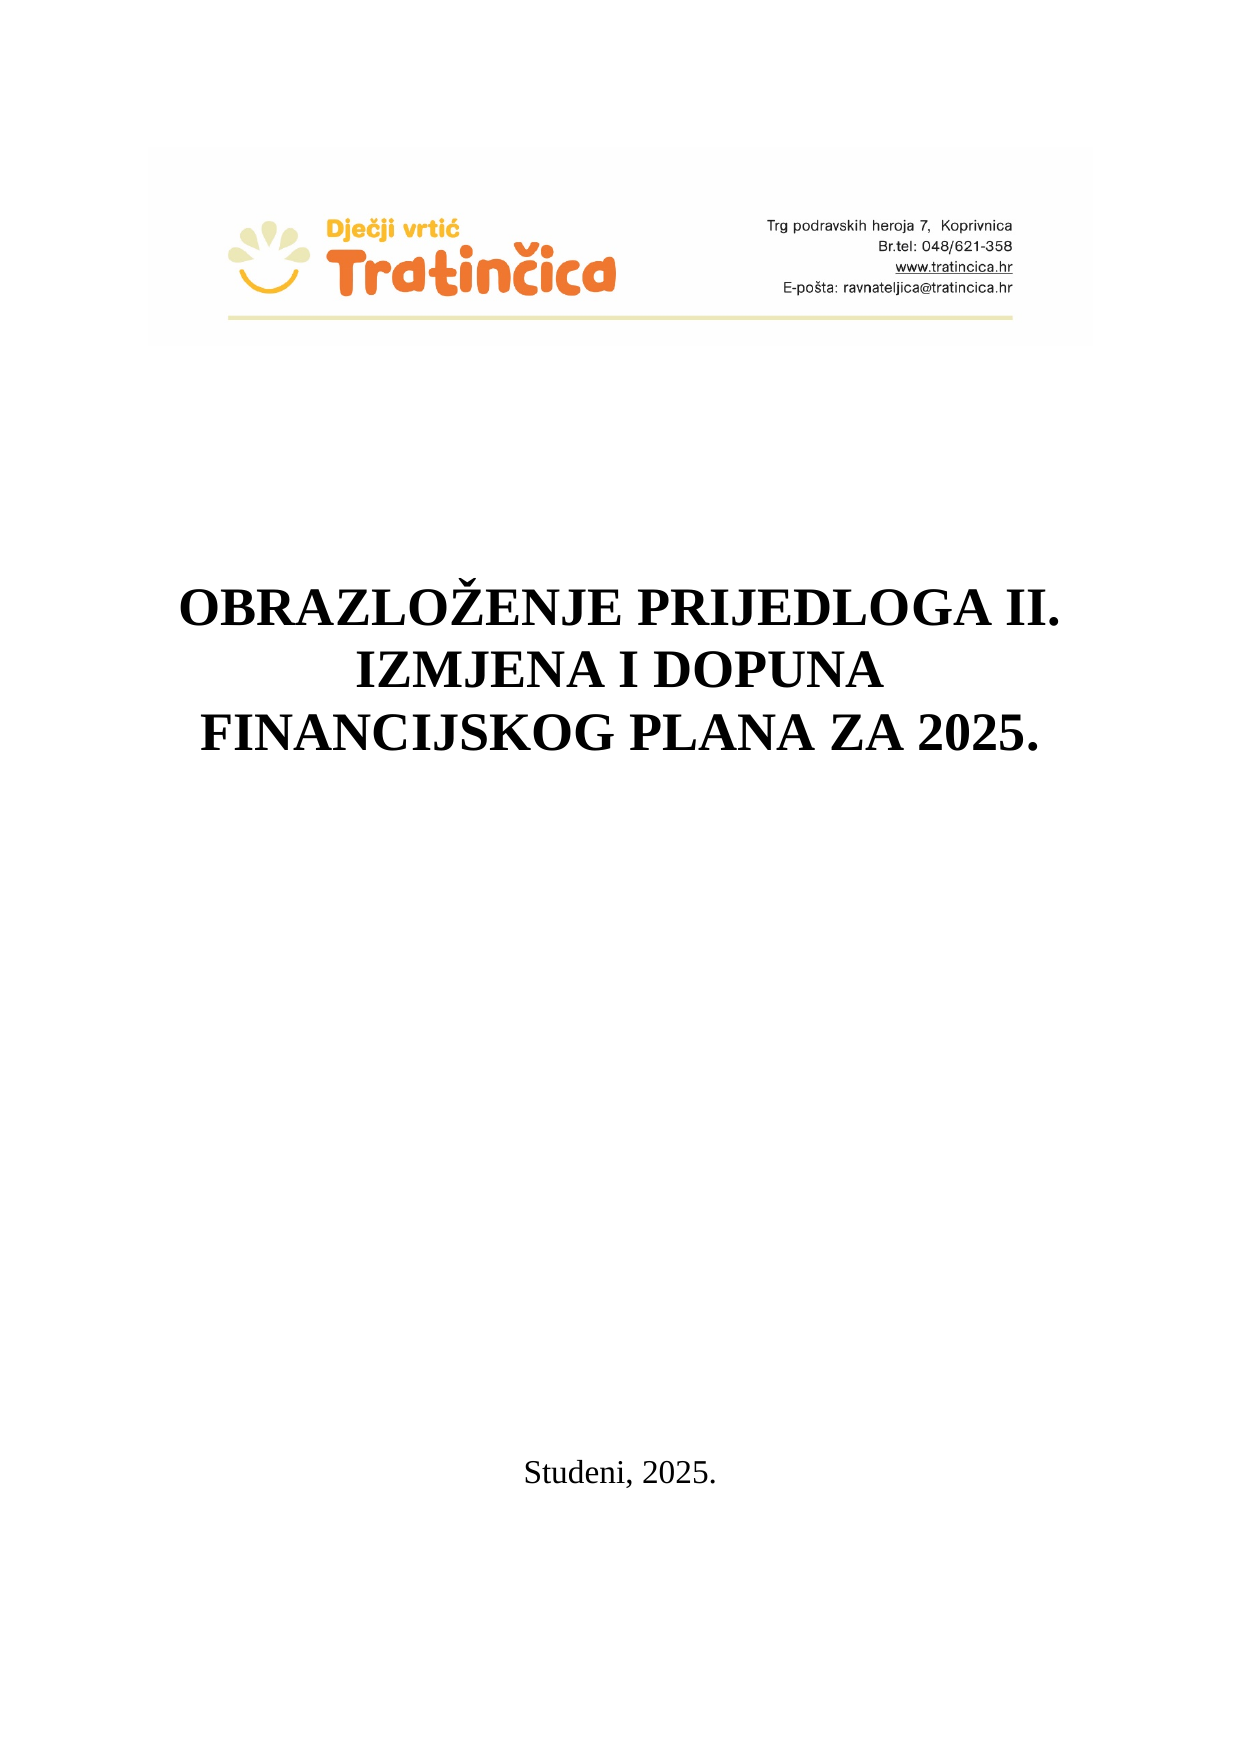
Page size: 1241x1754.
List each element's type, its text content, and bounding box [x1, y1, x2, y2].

text OBRAZLOŽENJE PRIJEDLOGA II. IZMJENA I DOPUNA FINANCIJSKOG PLANA ZA 2025. [148, 575, 1093, 762]
text Studeni, 2025. [148, 1452, 1093, 1491]
picture [147, 147, 1093, 346]
